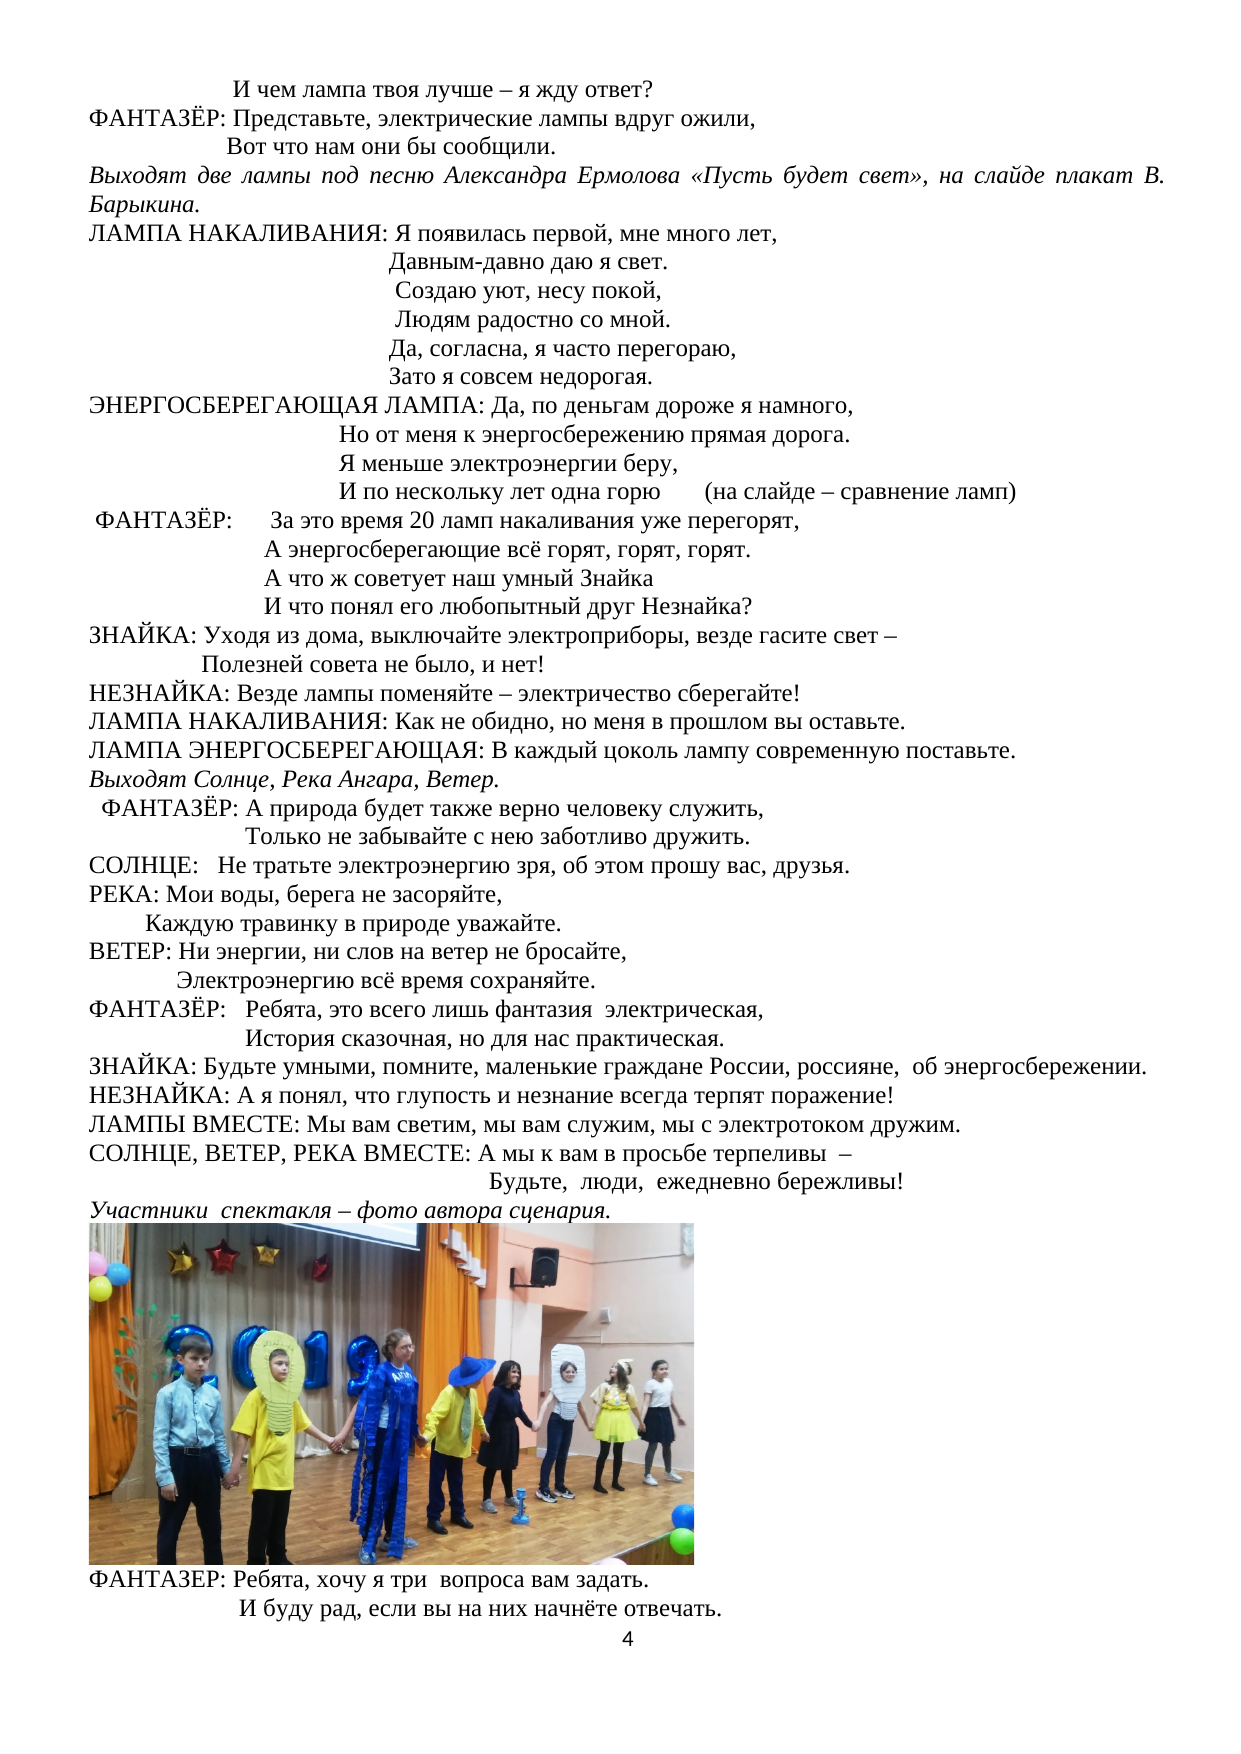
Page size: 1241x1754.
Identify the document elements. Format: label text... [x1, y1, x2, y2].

text Участники спектакля – фото автора сценария. [89, 1195, 1167, 1224]
text ЛАМПА НАКАЛИВАНИЯ: Как не обидно, но меня в прошлом вы оставьте. [89, 706, 1167, 735]
text Электроэнергию всё время сохраняйте. [89, 965, 1167, 994]
text НЕЗНАЙКА: Везде лампы поменяйте – электричество сберегайте! [89, 678, 1167, 706]
picture [88, 1223, 695, 1565]
text ЛАМПА ЭНЕРГОСБЕРЕГАЮЩАЯ: В каждый цоколь лампу современную поставьте. [89, 735, 1167, 764]
text НЕЗНАЙКА: А я понял, что глупость и незнание всегда терпят поражение! [89, 1080, 1167, 1109]
text ФАНТАЗЁР: А природа будет также верно человеку служить, [89, 793, 1167, 821]
text История сказочная, но для нас практическая. [89, 1023, 1167, 1051]
text И буду рад, если вы на них начнёте отвечать. [89, 1593, 1167, 1622]
text ЗНАЙКА: Будьте умными, помните, маленькие граждане России, россияне, об энергосбережении. [89, 1051, 1167, 1080]
text ФАНТАЗЁР: За это время 20 ламп накаливания уже перегорят, [89, 505, 1167, 534]
text ЛАМПА НАКАЛИВАНИЯ: Я появилась первой, мне много лет, [89, 218, 1167, 246]
text РЕКА: Мои воды, берега не засоряйте, [89, 879, 1167, 908]
text Выходят две лампы под песню Александра Ермолова «Пусть будет свет», на слайде плакат В. Барыкина. [89, 160, 1167, 218]
text Зато я совсем недорогая. [89, 361, 1167, 390]
text ФАНТАЗЁР: Ребята, это всего лишь фантазия электрическая, [89, 994, 1167, 1023]
text ЗНАЙКА: Уходя из дома, выключайте электроприборы, везде гасите свет – [89, 620, 1167, 649]
text Людям радостно со мной. [89, 304, 1167, 333]
text Создаю уют, несу покой, [89, 275, 1167, 304]
text ЭНЕРГОСБЕРЕГАЮЩАЯ ЛАМПА: Да, по деньгам дороже я намного, [89, 390, 1167, 419]
text Давным-давно даю я свет. [89, 246, 1167, 275]
text Вот что нам они бы сообщили. [89, 131, 1167, 160]
text Выходят Солнце, Река Ангара, Ветер. [89, 764, 1167, 793]
text Полезней совета не было, и нет! [89, 649, 1167, 678]
text ВЕТЕР: Ни энергии, ни слов на ветер не бросайте, [89, 936, 1167, 965]
text Я меньше электроэнергии беру, [89, 448, 1167, 476]
text ЛАМПЫ ВМЕСТЕ: Мы вам светим, мы вам служим, мы с электротоком дружим. [89, 1109, 1167, 1138]
text И по нескольку лет одна горю (на слайде – сравнение ламп) [89, 476, 1167, 505]
text И чем лампа твоя лучше – я жду ответ? [89, 74, 1167, 103]
text Но от меня к энергосбережению прямая дорога. [89, 419, 1167, 448]
text Только не забывайте с нею заботливо дружить. [89, 821, 1167, 850]
text И что понял его любопытный друг Незнайка? [89, 591, 1167, 620]
text Каждую травинку в природе уважайте. [89, 908, 1167, 936]
text ФАНТАЗЁР: Представьте, электрические лампы вдруг ожили, [89, 103, 1167, 131]
text СОЛНЦЕ, ВЕТЕР, РЕКА ВМЕСТЕ: А мы к вам в просьбе терпеливы – [89, 1138, 1167, 1166]
text Будьте, люди, ежедневно бережливы! [89, 1166, 1167, 1195]
text А энергосберегающие всё горят, горят, горят. [89, 534, 1167, 563]
text Да, согласна, я часто перегораю, [89, 333, 1167, 361]
text А что ж советует наш умный Знайка [89, 563, 1167, 591]
text ФАНТАЗЕР: Ребята, хочу я три вопроса вам задать. [89, 1564, 1167, 1593]
text СОЛНЦЕ: Не тратьте электроэнергию зря, об этом прошу вас, друзья. [89, 850, 1167, 879]
